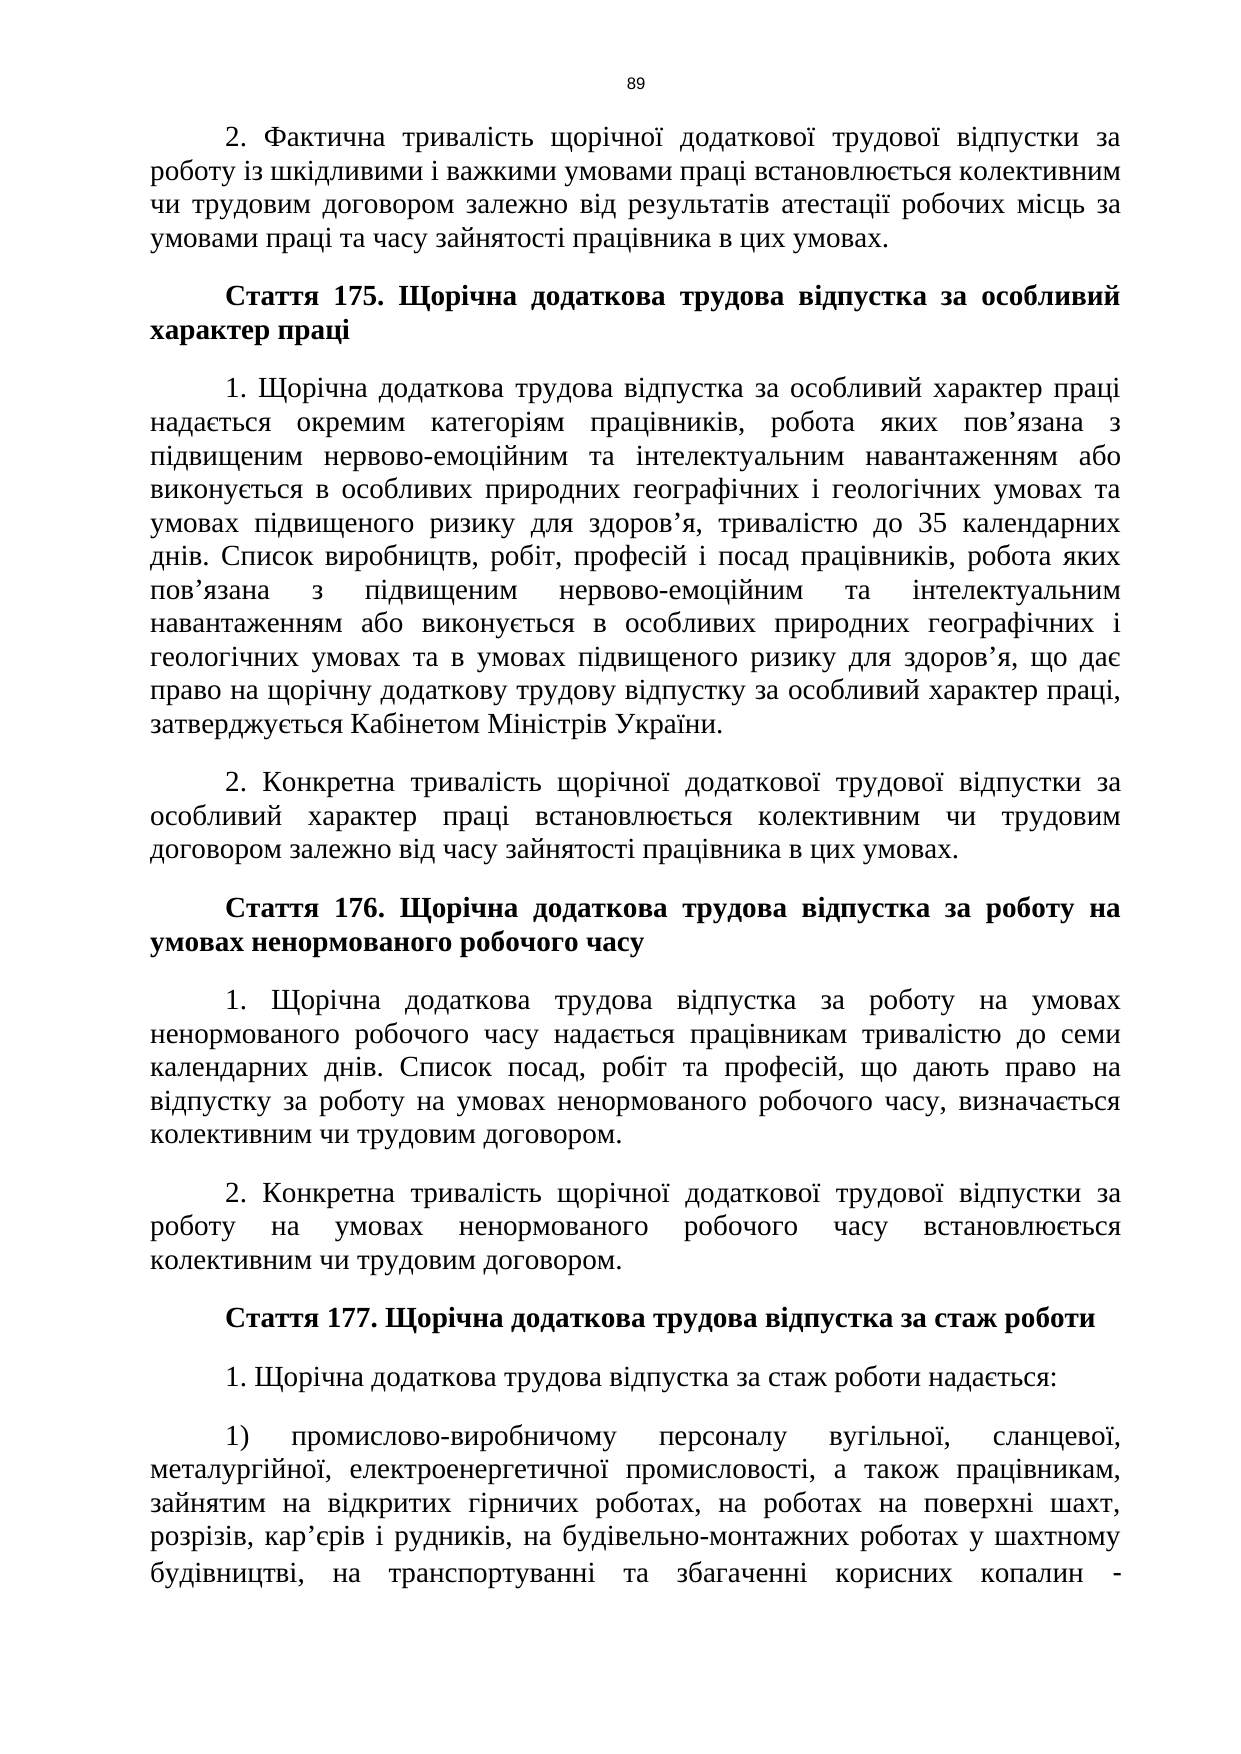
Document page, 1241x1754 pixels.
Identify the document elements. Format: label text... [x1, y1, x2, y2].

text Стаття 177. Щорічна додаткова трудова відпустка за стаж роботи [150, 1301, 1122, 1334]
text Стаття 175. Щорічна додаткова трудова відпустка за особливий характер праці [150, 278, 1122, 346]
text 1. Щорічна додаткова трудова відпустка за стаж роботи надається: [150, 1359, 1122, 1393]
text Стаття 176. Щорічна додаткова трудова відпустка за роботу на умовах ненормованого робочого часу [150, 890, 1122, 957]
text 1. Щорічна додаткова трудова відпустка за роботу на умовах ненормованого робочого часу надається працівникам тривалістю до семи календарних днів. Список посад, робіт та професій, що дають право на відпустку за роботу на умовах ненормованого робочого часу, визначається колективним чи трудовим договором. [150, 982, 1122, 1150]
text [150, 1418, 1122, 1591]
text 2. Фактична тривалість щорічної додаткової трудової відпустки за роботу із шкідливими і важкими умовами праці встановлюється колективним чи трудовим договором залежно від результатів атестації робочих місць за умовами праці та часу зайнятості працівника в цих умовах. [150, 119, 1122, 253]
text 2. Конкретна тривалість щорічної додаткової трудової відпустки за особливий характер праці встановлюється колективним чи трудовим договором залежно від часу зайнятості працівника в цих умовах. [150, 764, 1122, 865]
text 1. Щорічна додаткова трудова відпустка за особливий характер праці надається окремим категоріям працівників, робота яких пов’язана з підвищеним нервово-емоційним та інтелектуальним навантаженням або виконується в особливих природних географічних і геологічних умовах та умовах підвищеного ризику для здоров’я, тривалістю до 35 календарних днів. Список виробництв, робіт, професій і посад працівників, робота яких пов’язана з підвищеним нервово-емоційним та інтелектуальним навантаженням або виконується в особливих природних географічних і геологічних умовах та в умовах підвищеного ризику для здоров’я, що дає право на щорічну додаткову трудову відпустку за особливий характер праці, затверджується Кабінетом Міністрів України. [150, 371, 1122, 739]
text 2. Конкретна тривалість щорічної додаткової трудової відпустки за роботу на умовах ненормованого робочого часу встановлюється колективним чи трудовим договором. [150, 1175, 1122, 1276]
